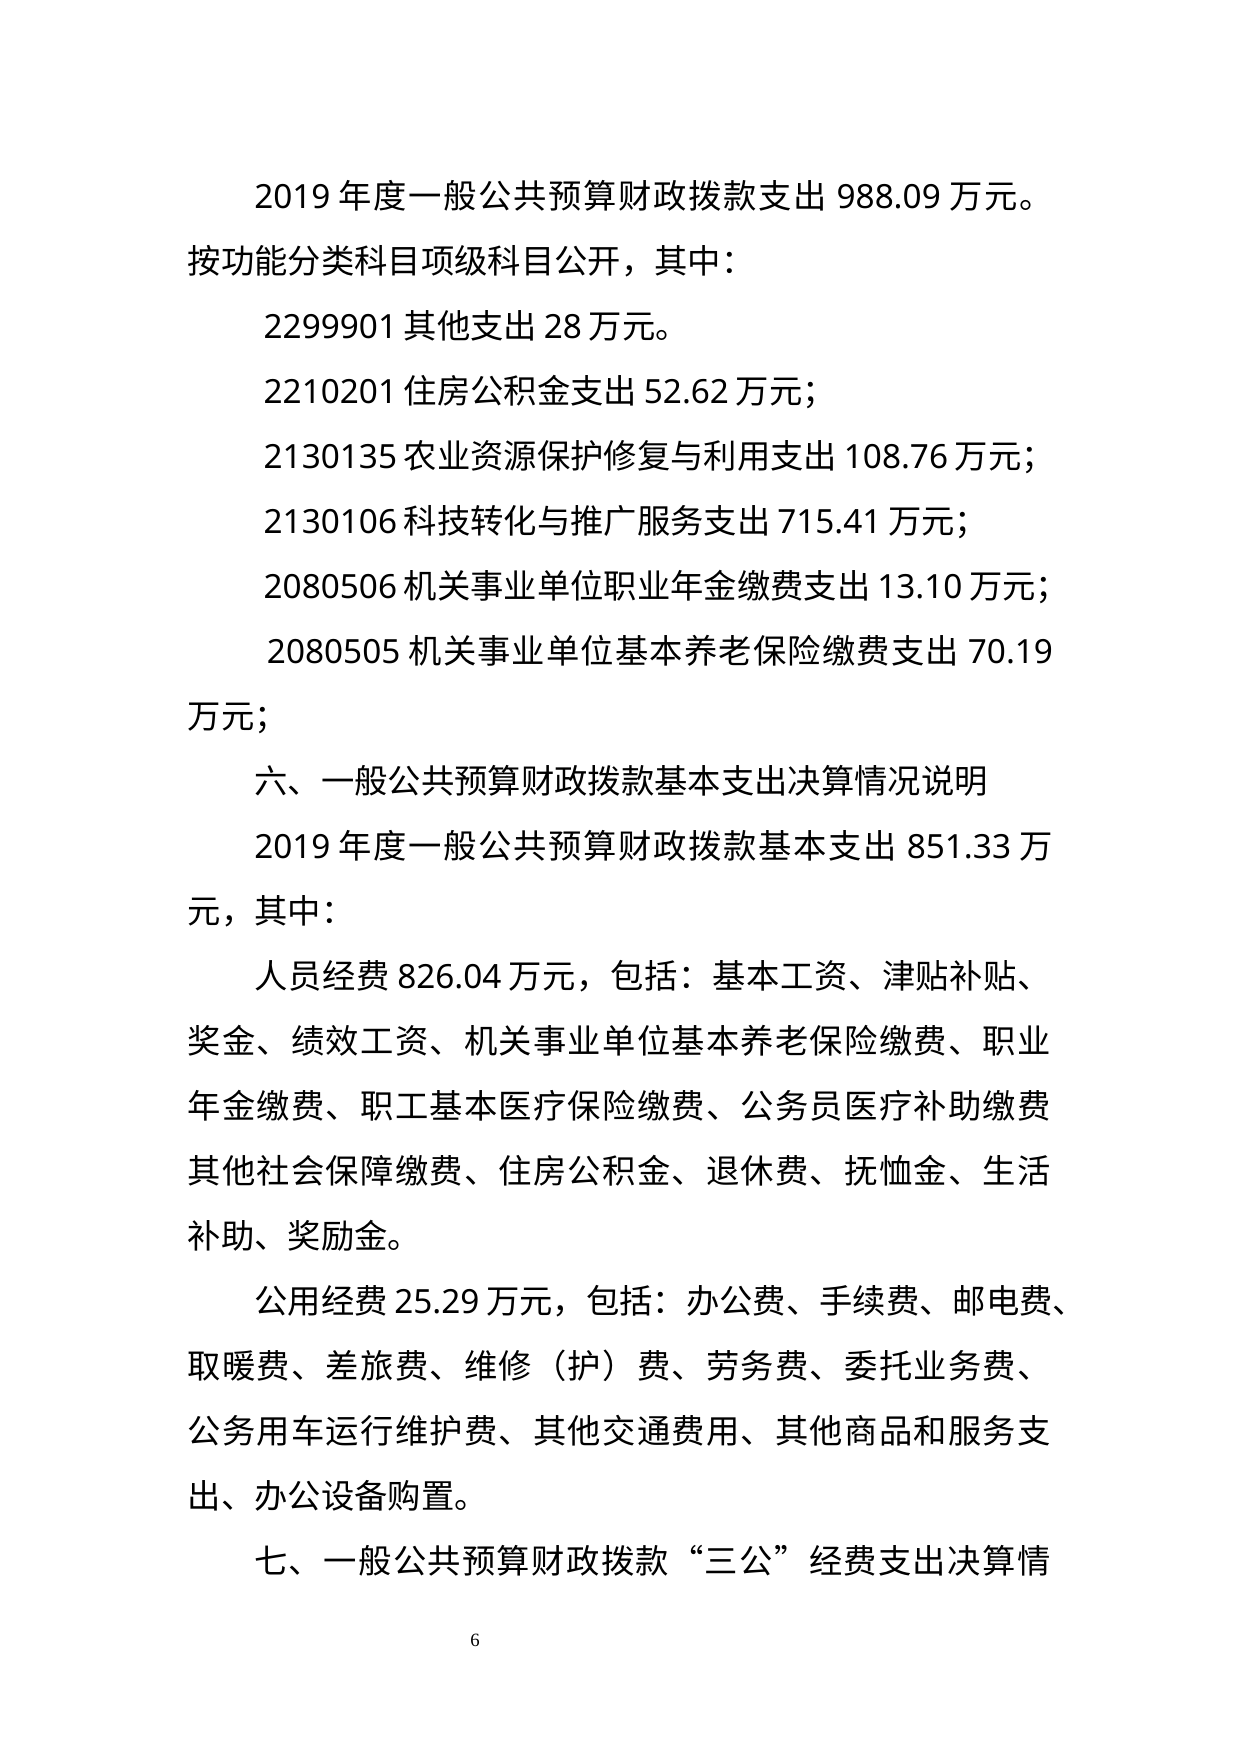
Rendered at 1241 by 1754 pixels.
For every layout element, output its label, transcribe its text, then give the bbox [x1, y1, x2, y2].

text 六、一般公共预算财政拨款基本支出决算情况说明 [187, 747, 1053, 812]
text 2130135农业资源保护修复与利用支出108.76万元； [187, 422, 1053, 487]
text 2210201住房公积金支出52.62万元； [187, 357, 1053, 422]
text 公用经费25.29万元，包括：办公费、手续费、邮电费、取暖费、差旅费、维修（护）费、劳务费、委托业务费、公务用车运行维护费、其他交通费用、其他商品和服务支出、办公设备购置。 [187, 1267, 1053, 1527]
text 2019年度一般公共预算财政拨款支出988.09万元。按功能分类科目项级科目公开，其中： [187, 162, 1053, 292]
text 2019年度一般公共预算财政拨款基本支出851.33万元，其中： [187, 812, 1053, 942]
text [187, 1527, 1053, 1592]
text 人员经费826.04万元，包括：基本工资、津贴补贴、奖金、绩效工资、机关事业单位基本养老保险缴费、职业年金缴费、职工基本医疗保险缴费、公务员医疗补助缴费、其他社会保障缴费、住房公积金、退休费、抚恤金、生活补助、奖励金。 [187, 942, 1053, 1267]
text 2080506机关事业单位职业年金缴费支出13.10万元； [187, 552, 1053, 617]
text 2299901其他支出28万元。 [187, 292, 1053, 357]
text 2130106科技转化与推广服务支出715.41万元； [187, 487, 1053, 552]
text 2080505机关事业单位基本养老保险缴费支出70.19万元； [187, 617, 1053, 747]
